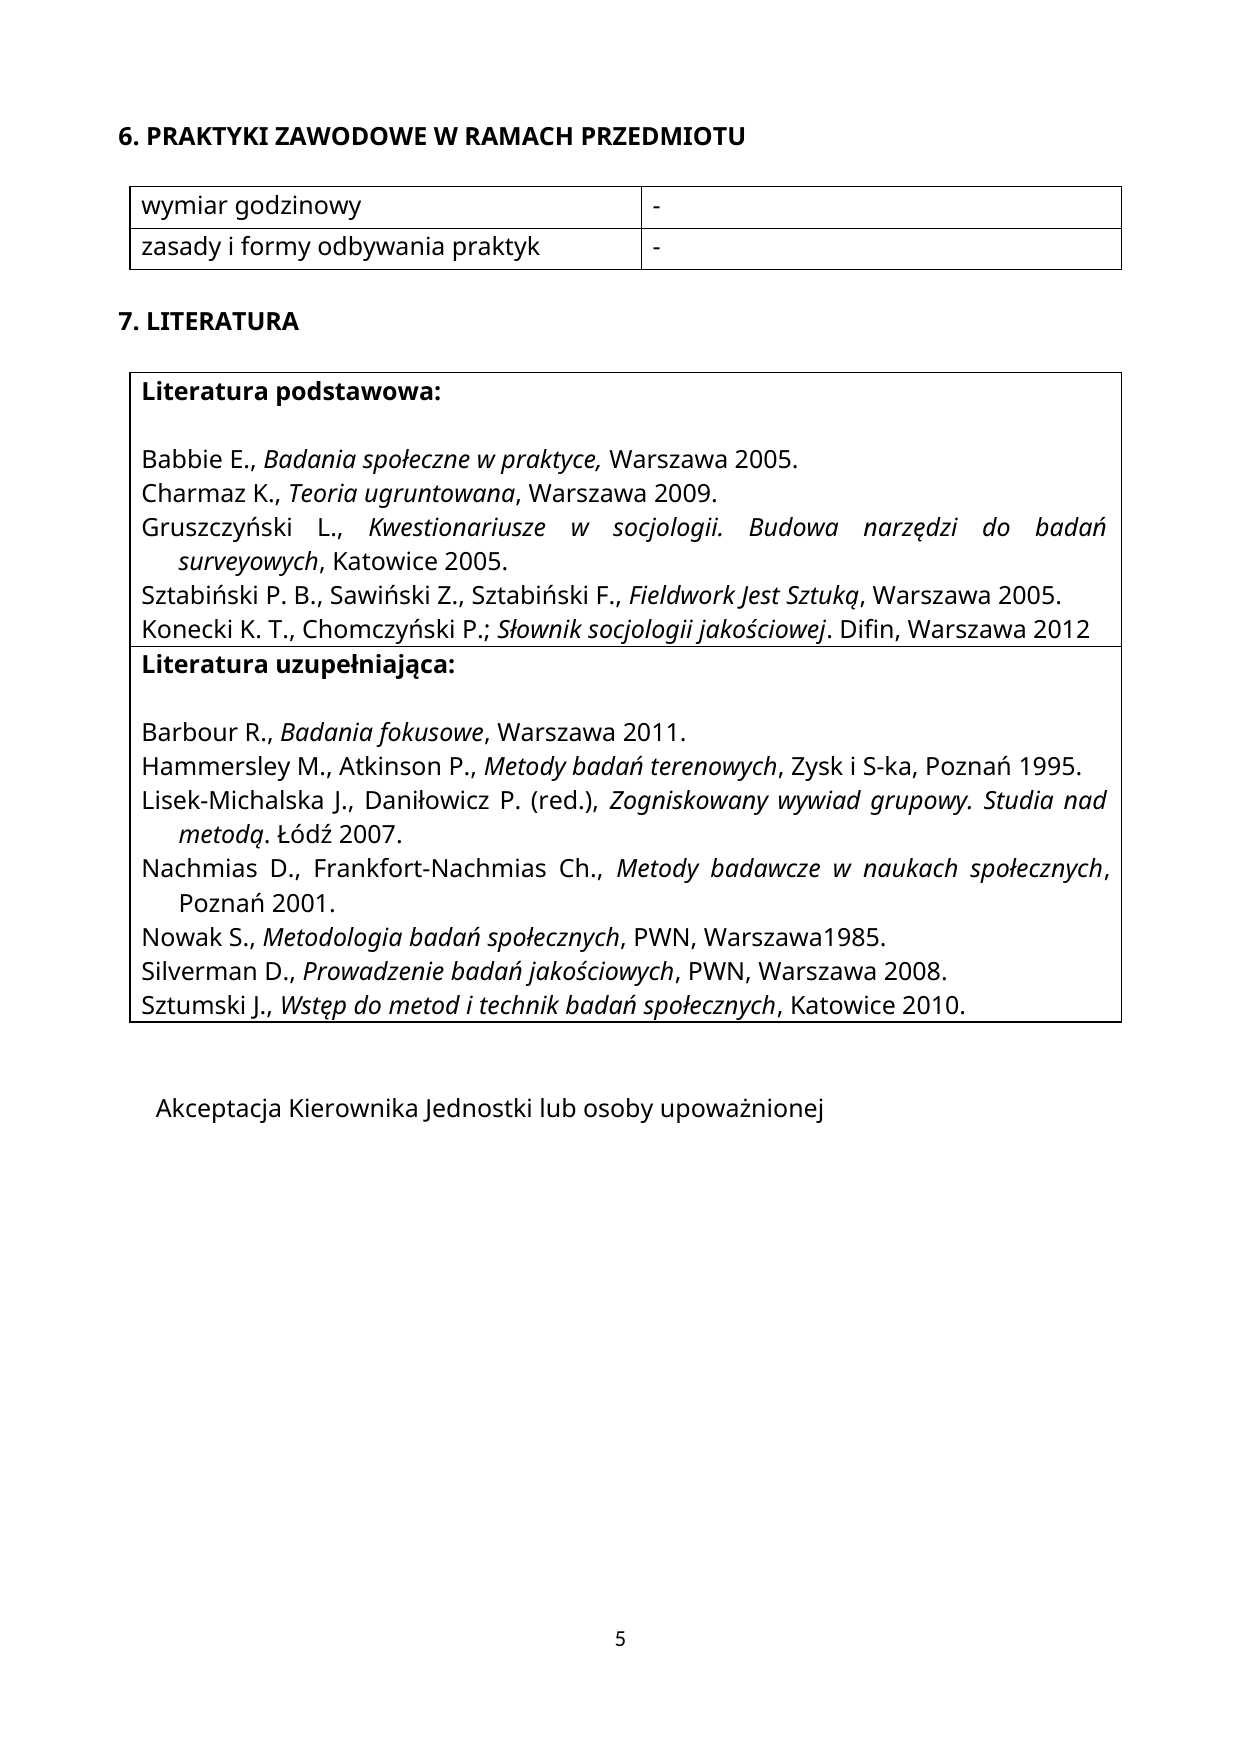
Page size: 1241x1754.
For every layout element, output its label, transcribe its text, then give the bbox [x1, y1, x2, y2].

table_cell Literatura uzupełniająca: Barbour R., Badania fokusowe, Warszawa 2011. Hammersley M., Atkinson P., Metody badań terenowych, Zysk i S-ka, Poznań 1995. Lisek-Michalska J., Daniłowicz P. (red.), Zogniskowany wywiad grupowy. Studia nad metodą. Łódź 2007. Nachmias D., Frankfort-Nachmias Ch., Metody badawcze w naukach społecznych, Poznań 2001. Nowak S., Metodologia badań społecznych, PWN, Warszawa1985. Silverman D., Prowadzenie badań jakościowych, PWN, Warszawa 2008. Sztumski J., Wstęp do metod i technik badań społecznych, Katowice 2010. [131, 647, 1121, 1021]
text Akceptacja Kierownika Jednostki lub osoby upoważnionej [156, 1091, 1122, 1125]
table_cell - [642, 229, 1121, 269]
text 7. LITERATURA [118, 304, 1122, 338]
table_header Literatura podstawowa: Babbie E., Badania społeczne w praktyce, Warszawa 2005. Charmaz K., Teoria ugruntowana, Warszawa 2009. Gruszczyński L., Kwestionariusze w socjologii. Budowa narzędzi do badań surveyowych, Katowice 2005. Sztabiński P. B., Sawiński Z., Sztabiński F., Fieldwork Jest Sztuką, Warszawa 2005. Konecki K. T., Chomczyński P.; Słownik socjologii jakościowej. Difin, Warszawa 2012 [131, 373, 1121, 646]
table_header - [642, 187, 1121, 228]
text 6. PRAKTYKI ZAWODOWE W RAMACH PRZEDMIOTU [118, 118, 1122, 152]
table_cell zasady i formy odbywania praktyk [131, 229, 641, 269]
table_header wymiar godzinowy [131, 187, 641, 228]
